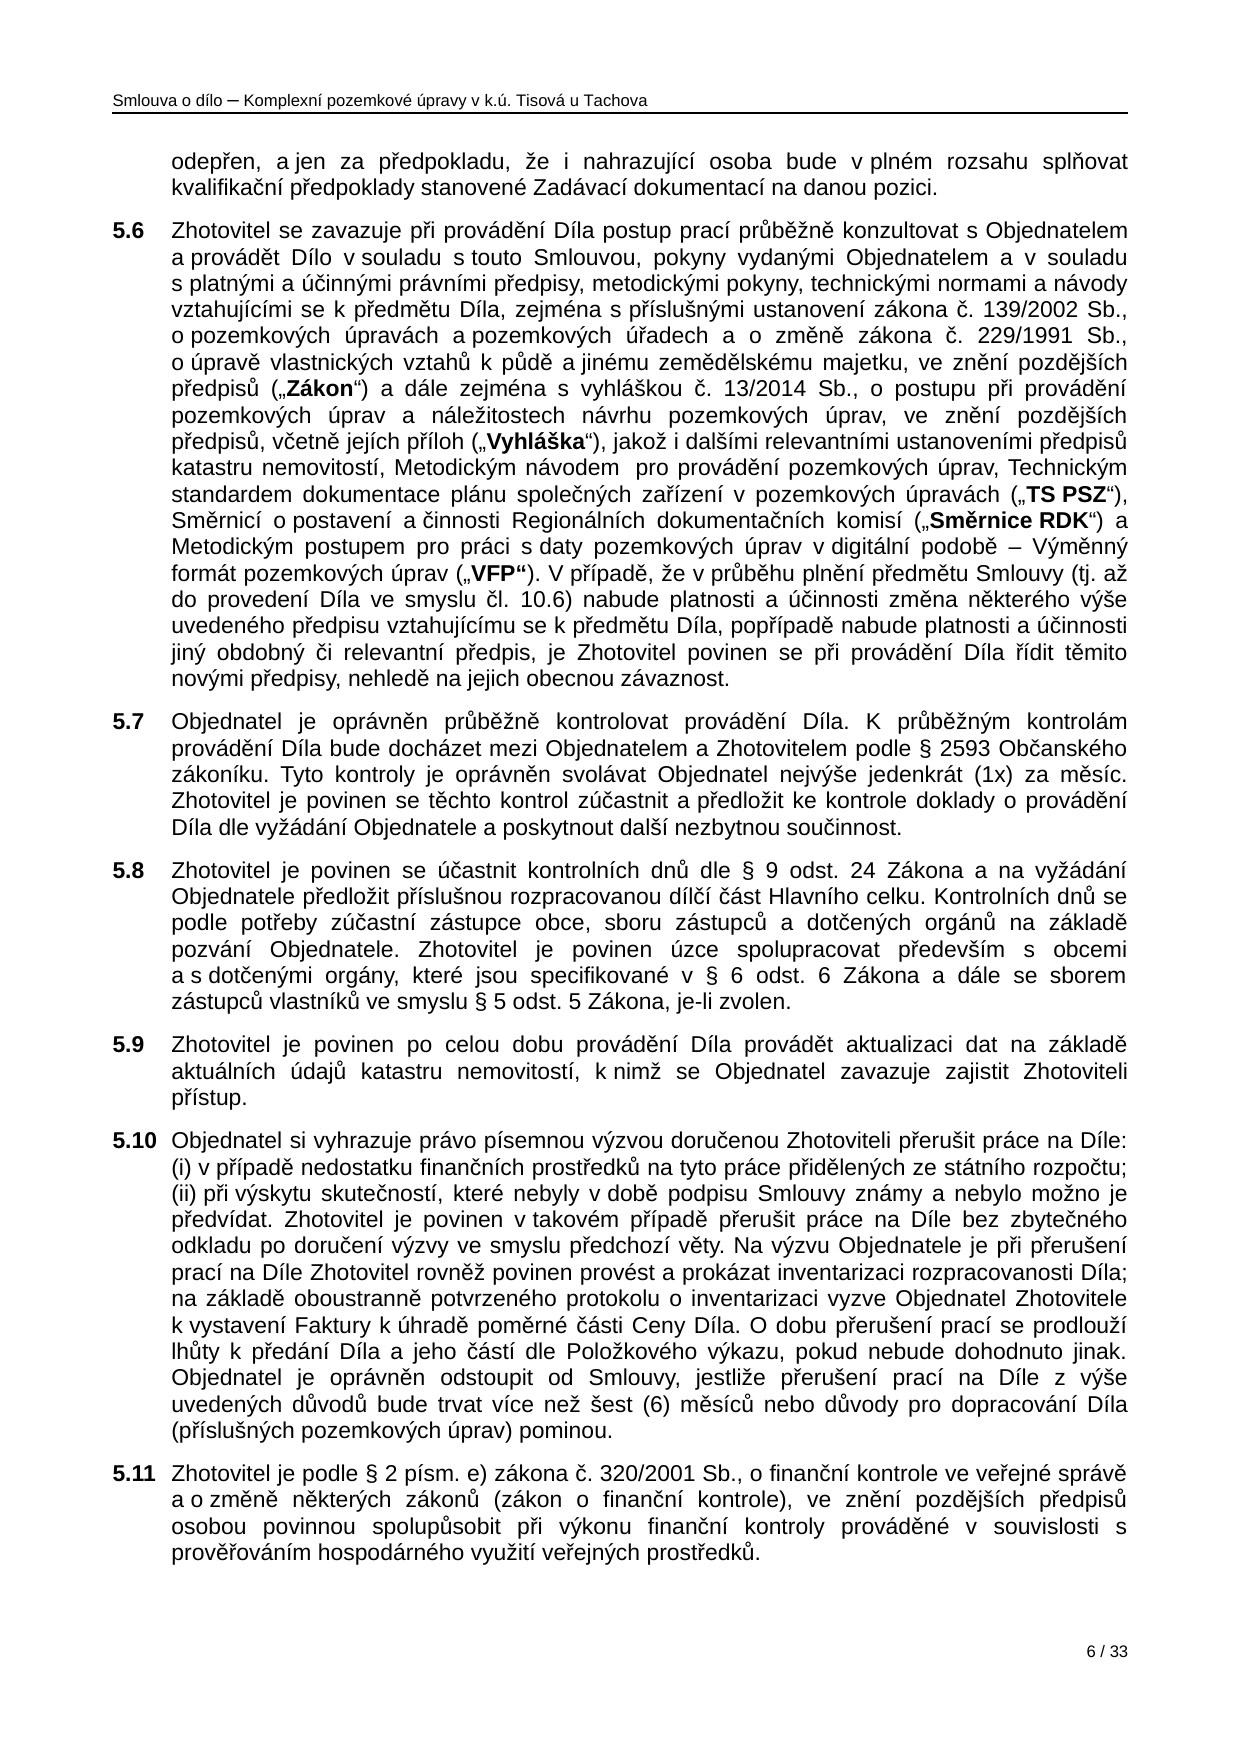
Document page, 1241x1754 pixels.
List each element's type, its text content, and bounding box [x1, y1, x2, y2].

text Zhotovitel je povinen po celou dobu provádění Díla provádět aktualizaci dat na základě aktuálních údajů katastru nemovitostí, k nimž se Objednatel zavazuje zajistit Zhotoviteli přístup. [112, 1031, 1128, 1110]
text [112, 148, 1128, 200]
text Zhotovitel je podle § 2 písm. e) zákona č. 320/2001 Sb., o finanční kontrole ve veřejné správě a o změně některých zákonů (zákon o finanční kontrole), ve znění pozdějších předpisů osobou povinnou spolupůsobit při výkonu finanční kontroly prováděné v souvislosti s prověřováním hospodárného využití veřejných prostředků. [112, 1460, 1128, 1565]
text Objednatel je oprávněn průběžně kontrolovat provádění Díla. K průběžným kontrolám provádění Díla bude docházet mezi Objednatelem a Zhotovitelem podle § 2593 Občanského zákoníku. Tyto kontroly je oprávněn svolávat Objednatel nejvýše jedenkrát (1x) za měsíc. Zhotovitel je povinen se těchto kontrol zúčastnit a předložit ke kontrole doklady o provádění Díla dle vyžádání Objednatele a poskytnout další nezbytnou součinnost. [112, 708, 1128, 840]
text Zhotovitel je povinen se účastnit kontrolních dnů dle § 9 odst. 24 Zákona a na vyžádání Objednatele předložit příslušnou rozpracovanou dílčí část Hlavního celku. Kontrolních dnů se podle potřeby zúčastní zástupce obce, sboru zástupců a dotčených orgánů na základě pozvání Objednatele. Zhotovitel je povinen úzce spolupracovat především s obcemi a s dotčenými orgány, které jsou specifikované v § 6 odst. 6 Zákona a dále se sborem zástupců vlastníků ve smyslu § 5 odst. 5 Zákona, je-li zvolen. [112, 857, 1128, 1015]
text Objednatel si vyhrazuje právo písemnou výzvou doručenou Zhotoviteli přerušit práce na Díle: (i) v případě nedostatku finančních prostředků na tyto práce přidělených ze státního rozpočtu; (ii) při výskytu skutečností, které nebyly v době podpisu Smlouvy známy a nebylo možno je předvídat. Zhotovitel je povinen v takovém případě přerušit práce na Díle bez zbytečného odkladu po doručení výzvy ve smyslu předchozí věty. Na výzvu Objednatele je při přerušení prací na Díle Zhotovitel rovněž povinen provést a prokázat inventarizaci rozpracovanosti Díla; na základě oboustranně potvrzeného protokolu o inventarizaci vyzve Objednatel Zhotovitele k vystavení Faktury k úhradě poměrné části Ceny Díla. O dobu přerušení prací se prodlouží lhůty k předání Díla a jeho částí dle Položkového výkazu, pokud nebude dohodnuto jinak. Objednatel je oprávněn odstoupit od Smlouvy, jestliže přerušení prací na Díle z výše uvedených důvodů bude trvat více než šest (6) měsíců nebo důvody pro dopracování Díla (příslušných pozemkových úprav) pominou. [112, 1127, 1128, 1443]
text Zhotovitel se zavazuje při provádění Díla postup prací průběžně konzultovat s Objednatelem a provádět Dílo v souladu s touto Smlouvou, pokyny vydanými Objednatelem a v souladu s platnými a účinnými právními předpisy, metodickými pokyny, technickými normami a návody vztahujícími se k předmětu Díla, zejména s příslušnými ustanovení zákona č. 139/2002 Sb., o pozemkových úpravách a pozemkových úřadech a o změně zákona č. 229/1991 Sb., o úpravě vlastnických vztahů k půdě a jinému zemědělskému majetku, ve znění pozdějších předpisů („Zákon“) a dále zejména s vyhláškou č. 13/2014 Sb., o postupu při provádění pozemkových úprav a náležitostech návrhu pozemkových úprav, ve znění pozdějších předpisů, včetně jejích příloh („Vyhláška“), jakož i dalšími relevantními ustanoveními předpisů katastru nemovitostí, Metodickým návodem pro provádění pozemkových úprav, Technickým standardem dokumentace plánu společných zařízení v pozemkových úpravách („TS PSZ“), Směrnicí o postavení a činnosti Regionálních dokumentačních komisí („Směrnice RDK“) a Metodickým postupem pro práci s daty pozemkových úprav v digitální podobě – Výměnný formát pozemkových úprav („VFP“). V případě, že v průběhu plnění předmětu Smlouvy (tj. až do provedení Díla ve smyslu čl. 10.6) nabude platnosti a účinnosti změna některého výše uvedeného předpisu vztahujícímu se k předmětu Díla, popřípadě nabude platnosti a účinnosti jiný obdobný či relevantní předpis, je Zhotovitel povinen se při provádění Díla řídit těmito novými předpisy, nehledě na jejich obecnou závaznost. [112, 217, 1128, 691]
